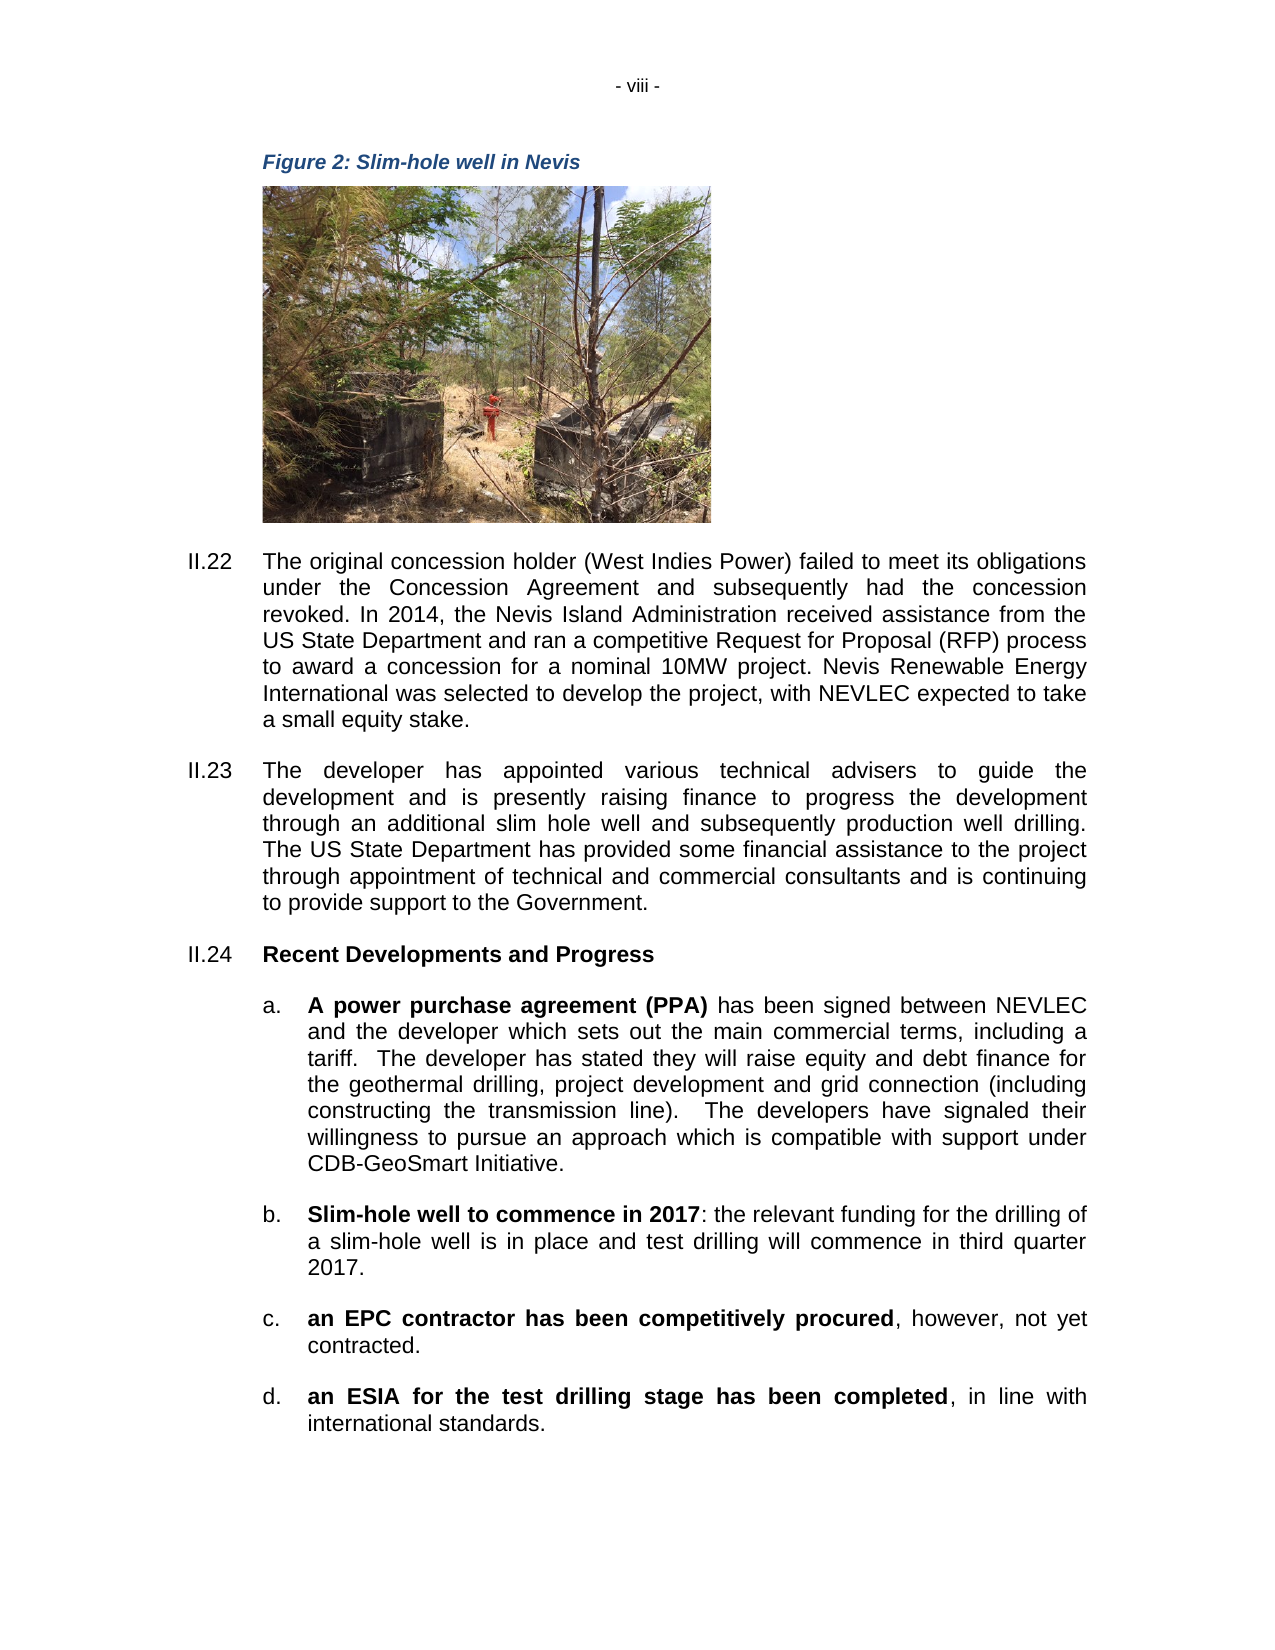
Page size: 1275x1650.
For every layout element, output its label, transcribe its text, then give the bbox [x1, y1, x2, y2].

text A power purchase agreement (PPA) has been signed between NEVLEC and the developer which sets out the main commercial terms, including a tariff. The developer has stated they will raise equity and debt finance for the geothermal drilling, project development and grid connection (including constructing the transmission line). The developers have signaled their willingness to pursue an approach which is compatible with support under CDB-GeoSmart Initiative. [262, 992, 1087, 1176]
text an ESIA for the test drilling stage has been completed, in line with international standards. [262, 1383, 1087, 1436]
text an EPC contractor has been competitively procured, however, not yet contracted. [262, 1305, 1087, 1358]
text Figure 2: Slim-hole well in Nevis [262, 150, 1087, 174]
picture [262, 186, 712, 523]
text Slim-hole well to commence in 2017: the relevant funding for the drilling of a slim-hole well is in place and test drilling will commence in third quarter 2017. [262, 1201, 1087, 1280]
text The original concession holder (West Indies Power) failed to meet its obligations under the Concession Agreement and subsequently had the concession revoked. In 2014, the Nevis Island Administration received assistance from the US State Department and ran a competitive Request for Proposal (RFP) process to award a concession for a nominal 10MW project. Nevis Renewable Energy International was selected to develop the project, with NEVLEC expected to take a small equity stake. [187, 548, 1087, 732]
text Recent Developments and Progress [187, 941, 1087, 967]
text The developer has appointed various technical advisers to guide the development and is presently raising finance to progress the development through an additional slim hole well and subsequently production well drilling. The US State Department has provided some financial assistance to the project through appointment of technical and commercial consultants and is continuing to provide support to the Government. [187, 757, 1087, 916]
